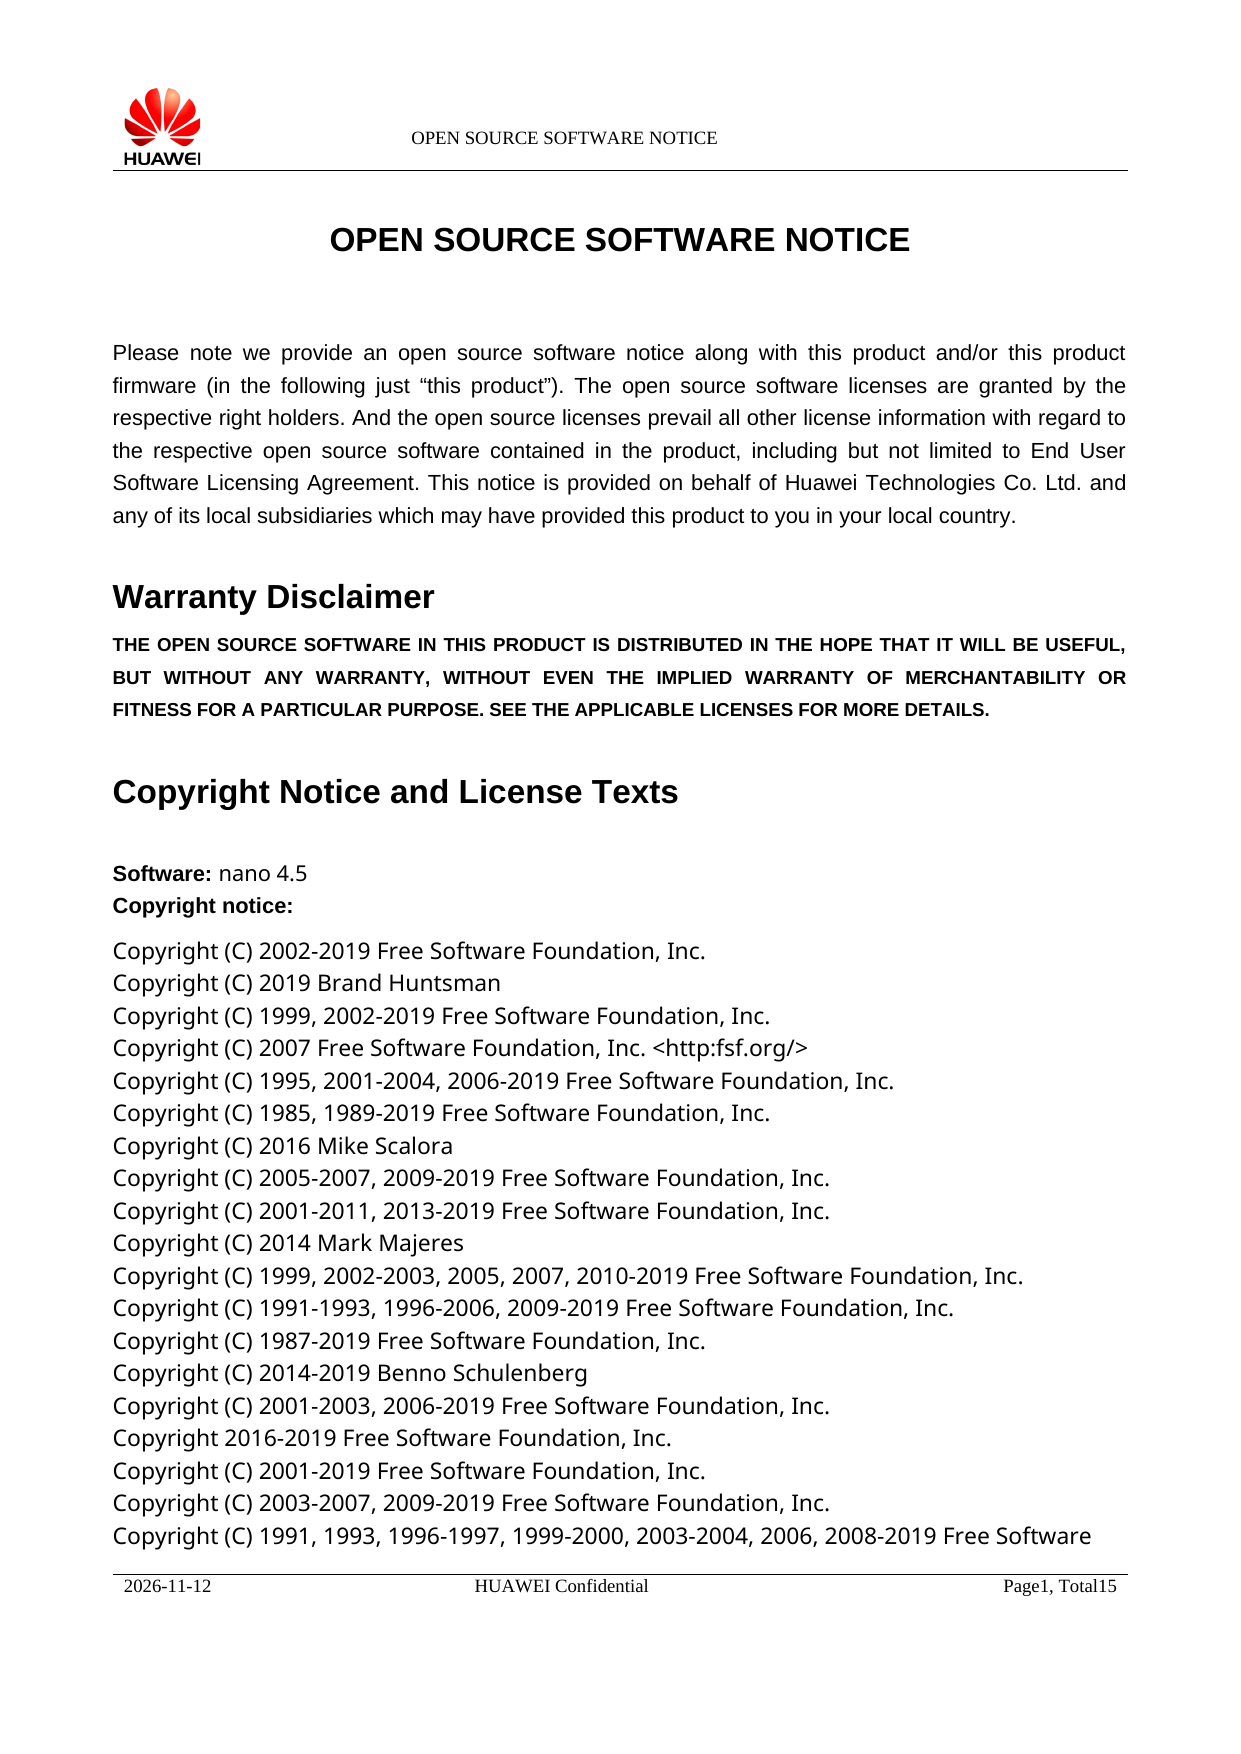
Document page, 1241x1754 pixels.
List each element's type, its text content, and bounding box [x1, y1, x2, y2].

text Please note we provide an open source software notice along with this product and/or this product firmware (in the following just “this product”). The open source software licenses are granted by the respective right holders. And the open source licenses prevail all other license information with regard to the respective open source software contained in the product, including but not limited to End User Software Licensing Agreement. This notice is provided on behalf of Huawei Technologies Co. Ltd. and any of its local subsidiaries which may have provided this product to you in your local country. [112, 336, 1128, 531]
text OPEN SOURCE SOFTWARE NOTICE [112, 206, 1128, 271]
text Copyright Notice and License Texts [112, 759, 1128, 824]
text Copyright notice: [112, 889, 1128, 921]
text Warranty Disclaimer [112, 564, 1128, 629]
text The open source software in this product is distributed in the hope that it will be useful, but WITHOUT ANY WARRANTY, without even the implied warranty of MERCHANTABILITY or FITNESS FOR A PARTICULAR PURPOSE. See the applicable licenses for more details. [112, 629, 1128, 726]
title Software: nano 4.5 [112, 856, 1128, 889]
picture [124, 88, 201, 165]
